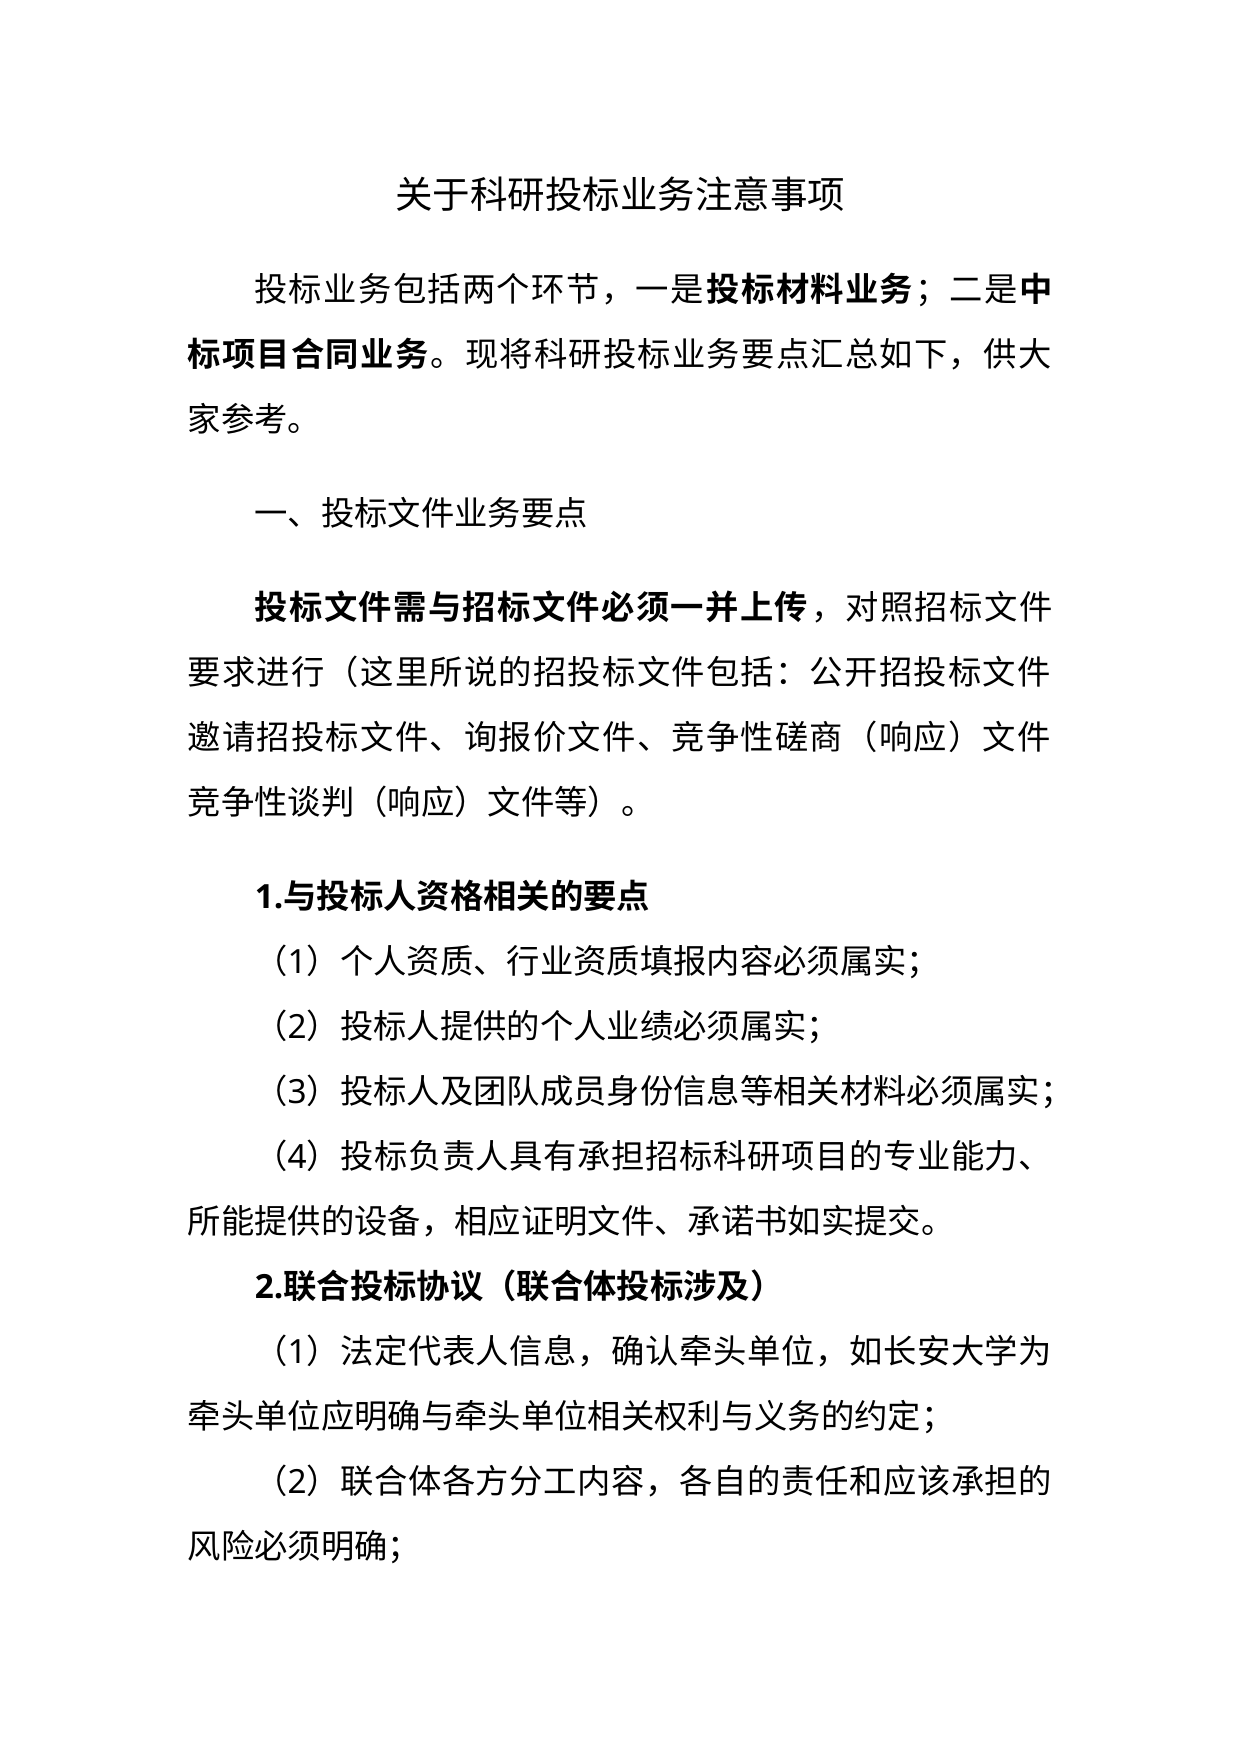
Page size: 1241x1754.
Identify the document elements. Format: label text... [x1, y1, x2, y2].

list 联合体各方分工内容，各自的责任和应该承担的风险必须明确； [187, 1446, 1053, 1576]
list 与投标人资格相关的要点 [187, 861, 1053, 926]
text 投标业务包括两个环节，一是投标材料业务；二是中标项目合同业务。现将科研投标业务要点汇总如下，供大家参考。 [187, 254, 1053, 449]
list 投标人及团队成员身份信息等相关材料必须属实； [187, 1056, 1053, 1121]
list 个人资质、行业资质填报内容必须属实； [187, 926, 1053, 991]
list 投标人提供的个人业绩必须属实； [187, 991, 1053, 1056]
list 投标负责人具有承担招标科研项目的专业能力、所能提供的设备，相应证明文件、承诺书如实提交。 [187, 1121, 1053, 1251]
list 投标文件需与招标文件必须一并上传，对照招标文件要求进行（这里所说的招投标文件包括：公开招投标文件、邀请招投标文件、询报价文件、竞争性磋商（响应）文件、竞争性谈判（响应）文件等）。 [187, 572, 1053, 832]
text 关于科研投标业务注意事项 [187, 160, 1053, 225]
list 联合投标协议（联合体投标涉及） [187, 1251, 1053, 1316]
list 法定代表人信息，确认牵头单位，如长安大学为牵头单位应明确与牵头单位相关权利与义务的约定； [187, 1316, 1053, 1446]
list 投标文件业务要点 [187, 478, 1053, 543]
